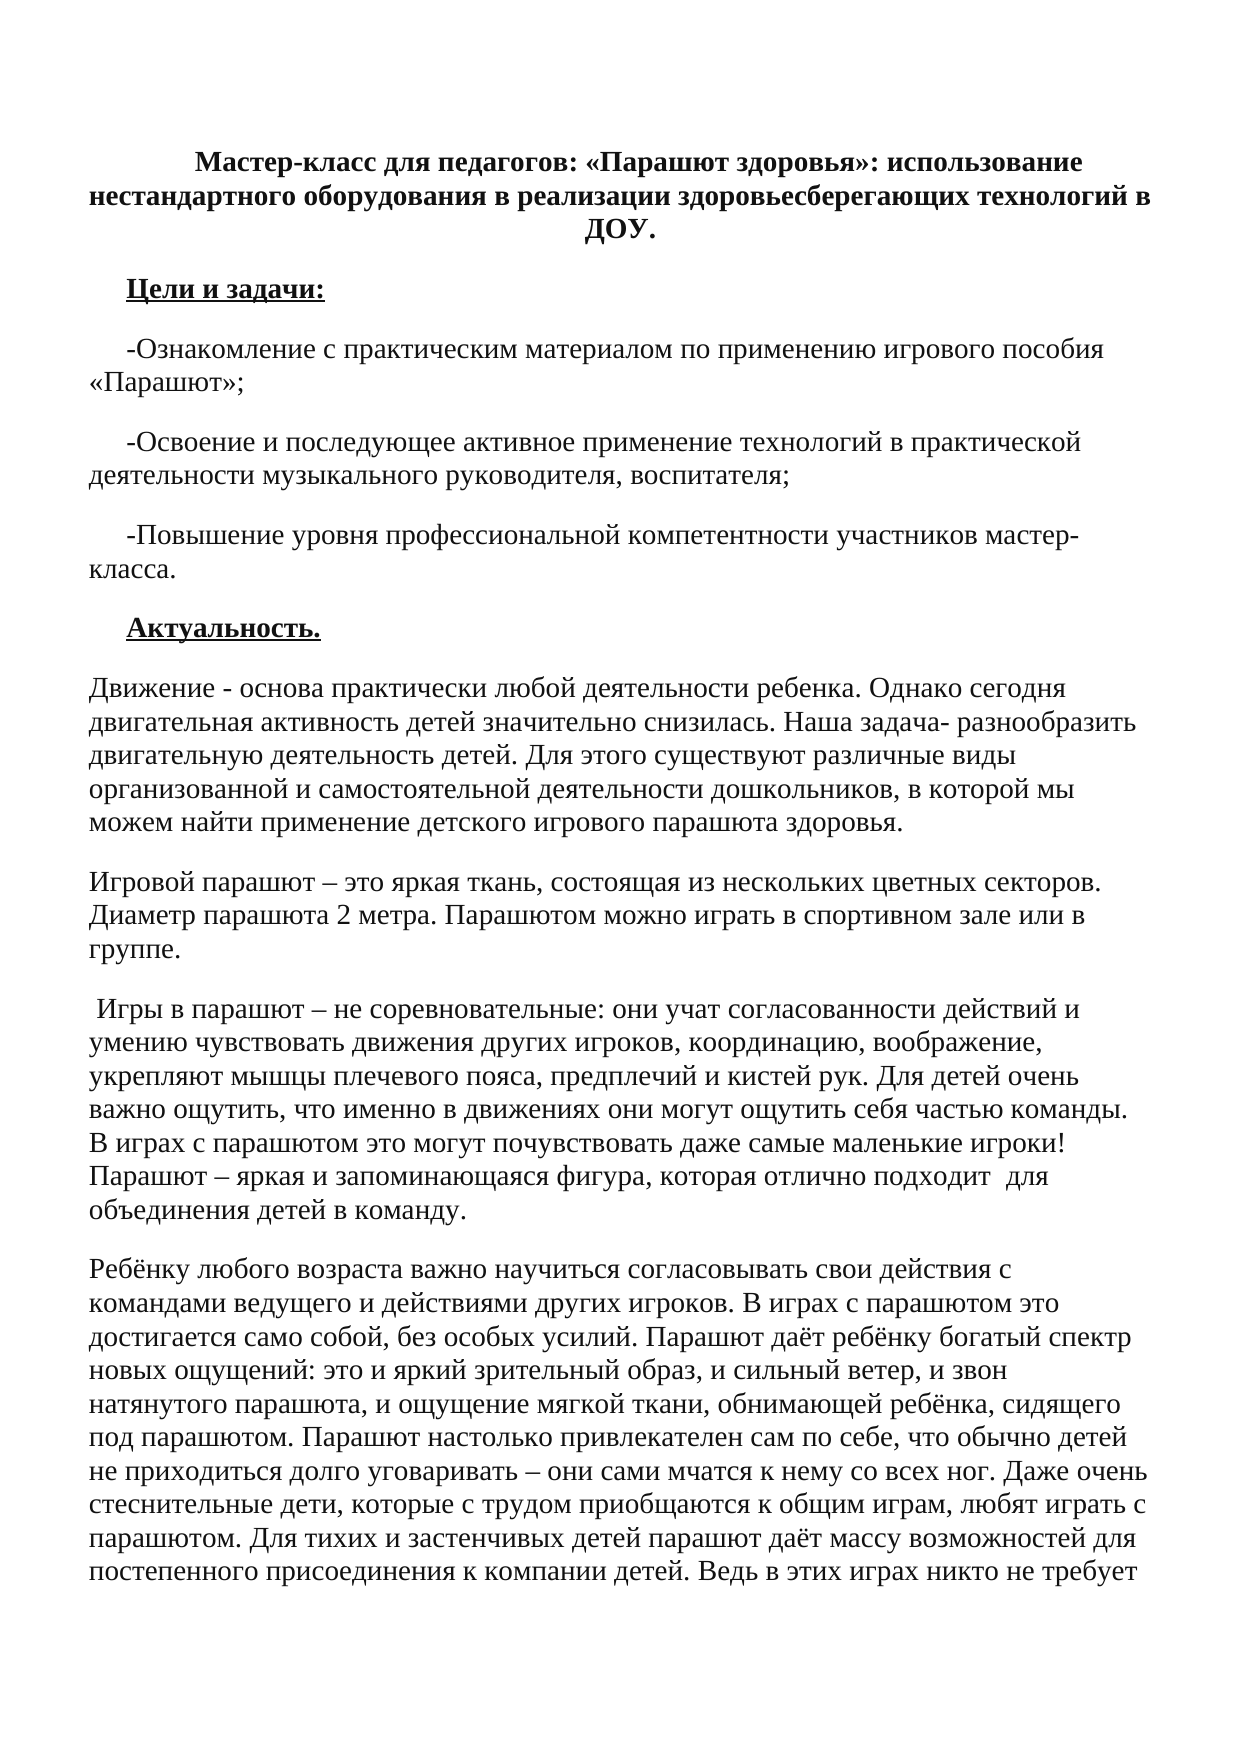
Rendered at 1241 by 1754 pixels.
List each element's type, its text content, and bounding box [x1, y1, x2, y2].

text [89, 1252, 1152, 1587]
text Игры в парашют – не соревновательные: они учат согласованности действий и умению чувствовать движения других игроков, координацию, воображение, укрепляют мышцы плечевого пояса, предплечий и кистей рук. Для детей очень важно ощутить, что именно в движениях они могут ощутить себя частью команды. В играх с парашютом это могут почувствовать даже самые маленькие игроки! Парашют – яркая и запоминающаяся фигура, которая отлично подходит для объединения детей в команду. [89, 991, 1152, 1226]
text -Ознакомление с практическим материалом по применению игрового пособия «Парашют»; [89, 331, 1152, 398]
text -Повышение уровня профессиональной компетентности участников мастер-класса. [89, 517, 1152, 584]
text -Освоение и последующее активное применение технологий в практической деятельности музыкального руководителя, воспитателя; [89, 424, 1152, 491]
text Мастер-класс для педагогов: «Парашют здоровья»: использование нестандартного оборудования в реализации здоровьесберегающих технологий в ДОУ. [89, 144, 1152, 245]
text Цели и задачи: [89, 271, 1152, 304]
text Игровой парашют – это яркая ткань, состоящая из нескольких цветных секторов. Диаметр парашюта 2 метра. Парашютом можно играть в спортивном зале или в группе. [89, 864, 1152, 964]
text Движение - основа практически любой деятельности ребенка. Однако сегодня двигательная активность детей значительно снизилась. Наша задача- разнообразить двигательную деятельность детей. Для этого существуют различные виды организованной и самостоятельной деятельности дошкольников, в которой мы можем найти применение детского игрового парашюта здоровья. [89, 670, 1152, 838]
text Актуальность. [89, 610, 1152, 644]
